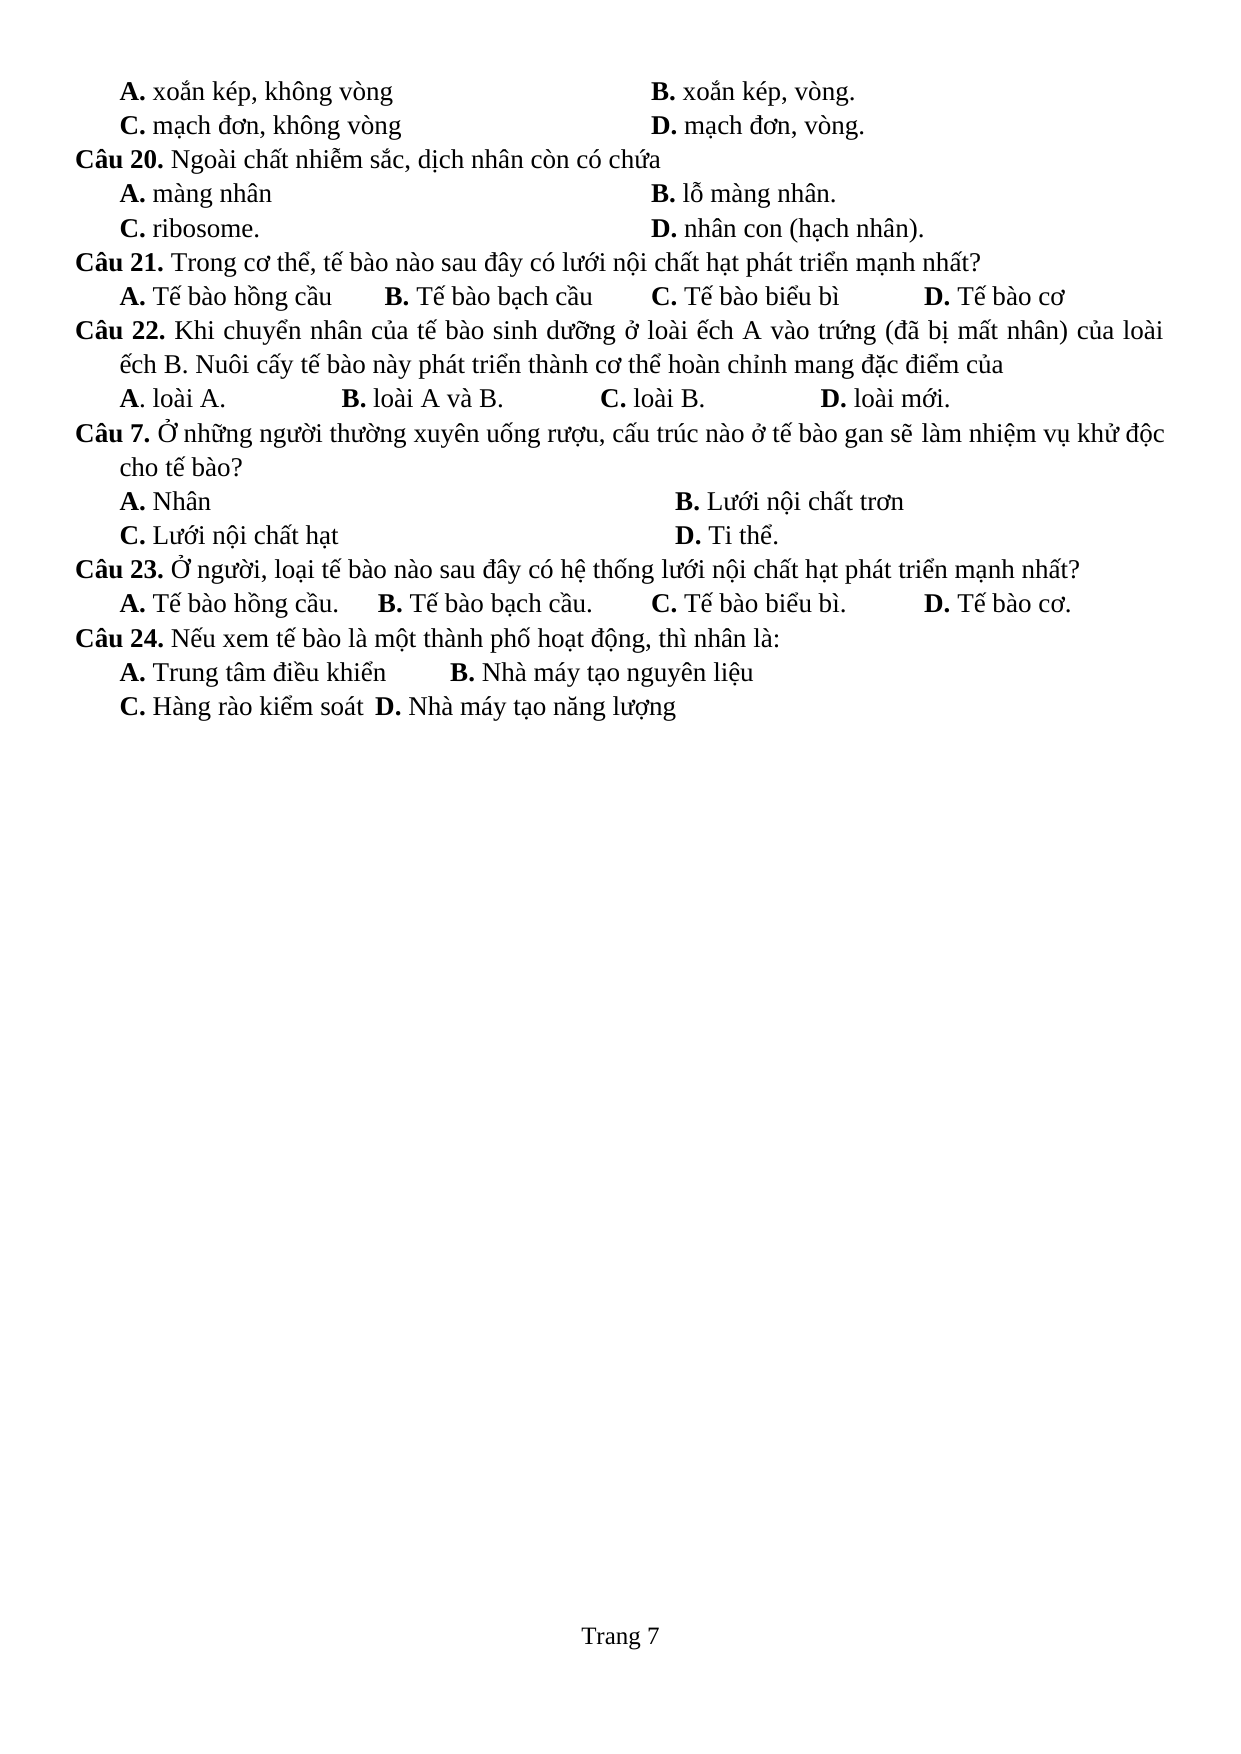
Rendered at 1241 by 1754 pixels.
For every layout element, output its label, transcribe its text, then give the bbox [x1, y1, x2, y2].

text A. Tế bào hồng cầu. B. Tế bào bạch cầu. C. Tế bào biểu bì. D. Tế bào cơ. [75, 587, 1165, 619]
text A. Tế bào hồng cầu B. Tế bào bạch cầu C. Tế bào biểu bì D. Tế bào cơ [75, 280, 1165, 311]
text C. Lưới nội chất hạt D. Ti thể. [75, 519, 1165, 550]
text C. mạch đơn, không vòng D. mạch đơn, vòng. [75, 109, 1165, 140]
text C. ribosome. D. nhân con (hạch nhân). [75, 212, 1165, 243]
text Câu 24. Nếu xem tế bào là một thành phố hoạt động, thì nhân là: [75, 622, 1165, 653]
text Câu 22. Khi chuyển nhân của tế bào sinh dưỡng ở loài ếch A vào trứng (đã bị mất nhân) của loài ếch B. Nuôi cấy tế bào này phát triển thành cơ thể hoàn chỉnh mang đặc điểm của [75, 314, 1165, 379]
text Câu 21. Trong cơ thể, tế bào nào sau đây có lưới nội chất hạt phát triển mạnh nhất? [75, 246, 1165, 277]
text A. loài A. B. loài A và B. C. loài B. D. loài mới. [119, 382, 1165, 414]
text A. màng nhân B. lỗ màng nhân. [75, 177, 1165, 209]
list Câu 23. Ở người, loại tế bào nào sau đây có hệ thống lưới nội chất hạt phát triển mạnh nhất? [75, 553, 1165, 584]
text C. Hàng rào kiểm soát D. Nhà máy tạo năng lượng [119, 690, 1165, 721]
text Câu 20. Ngoài chất nhiễm sắc, dịch nhân còn có chứa [75, 143, 1165, 174]
list A. Nhân B. Lưới nội chất trơn [75, 485, 1165, 516]
text A. Trung tâm điều khiển B. Nhà máy tạo nguyên liệu [119, 656, 1165, 687]
text A. xoắn kép, không vòng B. xoắn kép, vòng. [75, 75, 1165, 106]
list Câu 7. Ở những người thường xuyên uống rượu, cấu trúc nào ở tế bào gan sẽ làm nhiệm vụ khử độc cho tế bào? [75, 417, 1165, 482]
